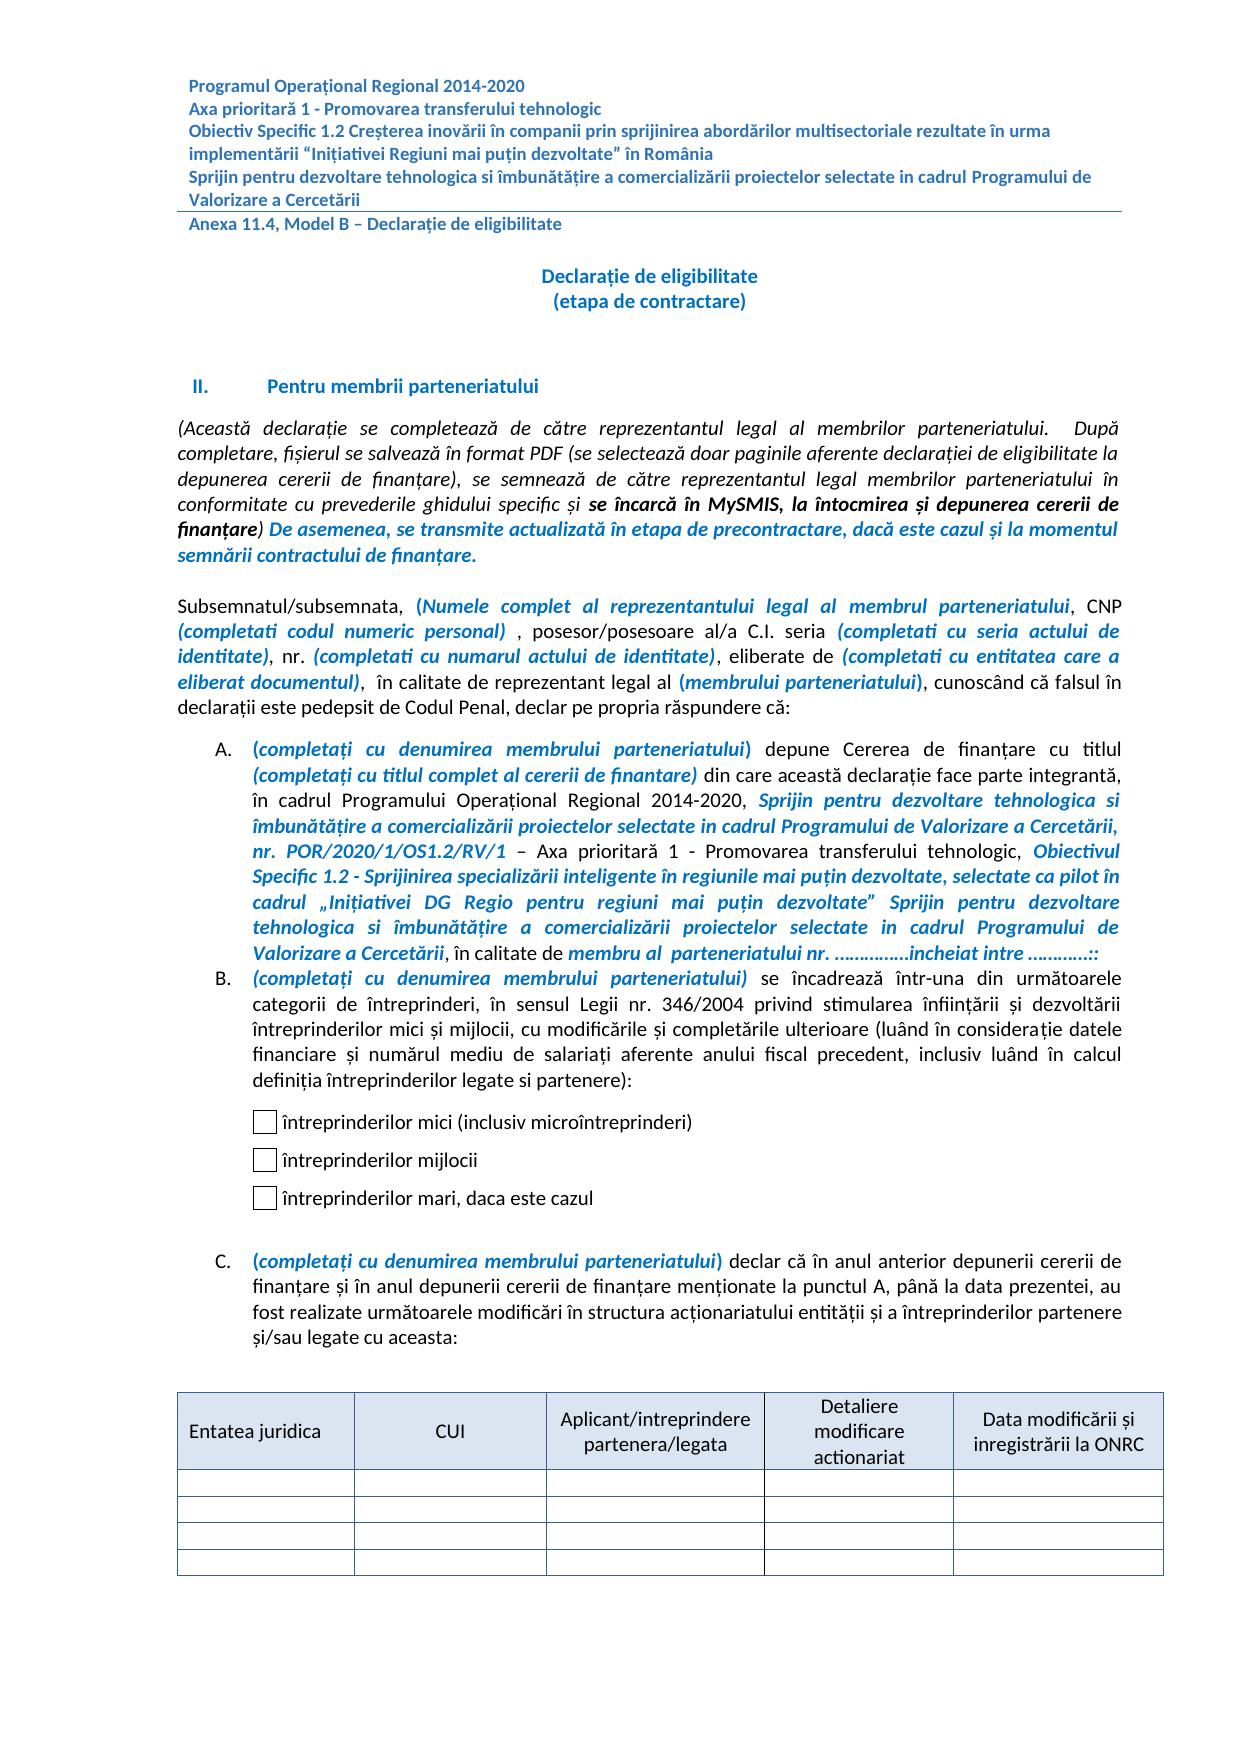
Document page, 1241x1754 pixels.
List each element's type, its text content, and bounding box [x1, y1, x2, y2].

table_cell [355, 1497, 546, 1522]
table_header Data modificării și inregistrării la ONRC [954, 1393, 1163, 1469]
table_cell [954, 1550, 1163, 1575]
table_cell [178, 1550, 354, 1575]
table_cell [355, 1550, 546, 1575]
table_header CUI [355, 1393, 546, 1469]
table_cell [954, 1470, 1163, 1496]
table_cell [954, 1523, 1163, 1549]
list întreprinderilor mari, daca este cazul [252, 1185, 1122, 1210]
table_cell [178, 1497, 354, 1522]
table_cell [178, 1523, 354, 1549]
table_cell [765, 1470, 953, 1496]
list (completaţi cu denumirea membrului parteneriatului) depune Cererea de finanţare cu titlul (completați cu titlul complet al cererii de finantare) din care această declaraţie face parte integrantă, în cadrul Programului Operaţional Regional 2014-2020, Sprijin pentru dezvoltare tehnologica si îmbunătățire a comercializării proiectelor selectate in cadrul Programului de Valorizare a Cercetării, nr. POR/2020/1/OS1.2/RV/1 – Axa prioritară 1 - Promovarea transferului tehnologic, Obiectivul Specific 1.2 - Sprijinirea specializării inteligente în regiunile mai puţin dezvoltate, selectate ca pilot în cadrul „Iniţiativei DG Regio pentru regiuni mai puţin dezvoltate” Sprijin pentru dezvoltare tehnologica si îmbunătățire a comercializării proiectelor selectate in cadrul Programului de Valorizare a Cercetării, în calitate de membru al parteneriatului nr. ……………incheiat intre …………:: [215, 737, 1122, 965]
table_header Entatea juridica [178, 1393, 354, 1469]
table_cell [547, 1470, 764, 1496]
table_cell [355, 1470, 546, 1496]
table_cell [355, 1523, 546, 1549]
list (completaţi cu denumirea membrului parteneriatului) declar că în anul anterior depunerii cererii de finanțare și în anul depunerii cererii de finanțare menționate la punctul A, până la data prezentei, au fost realizate următoarele modificări în structura acționariatului entității și a întreprinderilor partenere și/sau legate cu aceasta: [215, 1248, 1122, 1350]
table_cell [765, 1523, 953, 1549]
list Pentru membrii parteneriatului [192, 373, 1122, 398]
table_cell [547, 1523, 764, 1549]
text (Această declarație se completează de către reprezentantul legal al membrilor parteneriatului. După completare, fișierul se salvează în format PDF (se selectează doar paginile aferente declarației de eligibilitate la depunerea cererii de finanțare), se semnează de către reprezentantul legal membrilor parteneriatului în conformitate cu prevederile ghidului specific și se încarcă în MySMIS, la întocmirea și depunerea cererii de finanțare) De asemenea, se transmite actualizată în etapa de precontractare, dacă este cazul și la momentul semnării contractului de finanțare. [177, 415, 1122, 567]
table_cell [954, 1497, 1163, 1522]
text Subsemnatul/subsemnata, (Numele complet al reprezentantului legal al membrul parteneriatului, CNP (completati codul numeric personal) , posesor/posesoare al/a C.I. seria (completati cu seria actului de identitate), nr. (completati cu numarul actului de identitate), eliberate de (completati cu entitatea care a eliberat documentul), în calitate de reprezentant legal al (membrului parteneriatului), cunoscând că falsul în declaraţii este pedepsit de Codul Penal, declar pe propria răspundere că: [177, 593, 1122, 720]
list (completaţi cu denumirea membrului parteneriatului) se încadrează într-una din următoarele categorii de întreprinderi, în sensul Legii nr. 346/2004 privind stimularea înfiinţării şi dezvoltării întreprinderilor mici şi mijlocii, cu modificările şi completările ulterioare (luând în considerație datele financiare și numărul mediu de salariați aferente anului fiscal precedent, inclusiv luând în calcul definiția întreprinderilor legate si partenere): [215, 965, 1122, 1092]
table_cell [178, 1470, 354, 1496]
list întreprinderilor mici (inclusiv microîntreprinderi) [252, 1109, 1122, 1134]
table_cell [765, 1497, 953, 1522]
table_cell [547, 1497, 764, 1522]
table_cell [547, 1550, 764, 1575]
list întreprinderilor mijlocii [252, 1147, 1122, 1172]
text Declaraţie de eligibilitate (etapa de contractare) [177, 263, 1122, 314]
table_cell [765, 1550, 953, 1575]
table_header Aplicant/intreprindere partenera/legata [547, 1393, 764, 1469]
table_header Detaliere modificare actionariat [765, 1393, 953, 1469]
